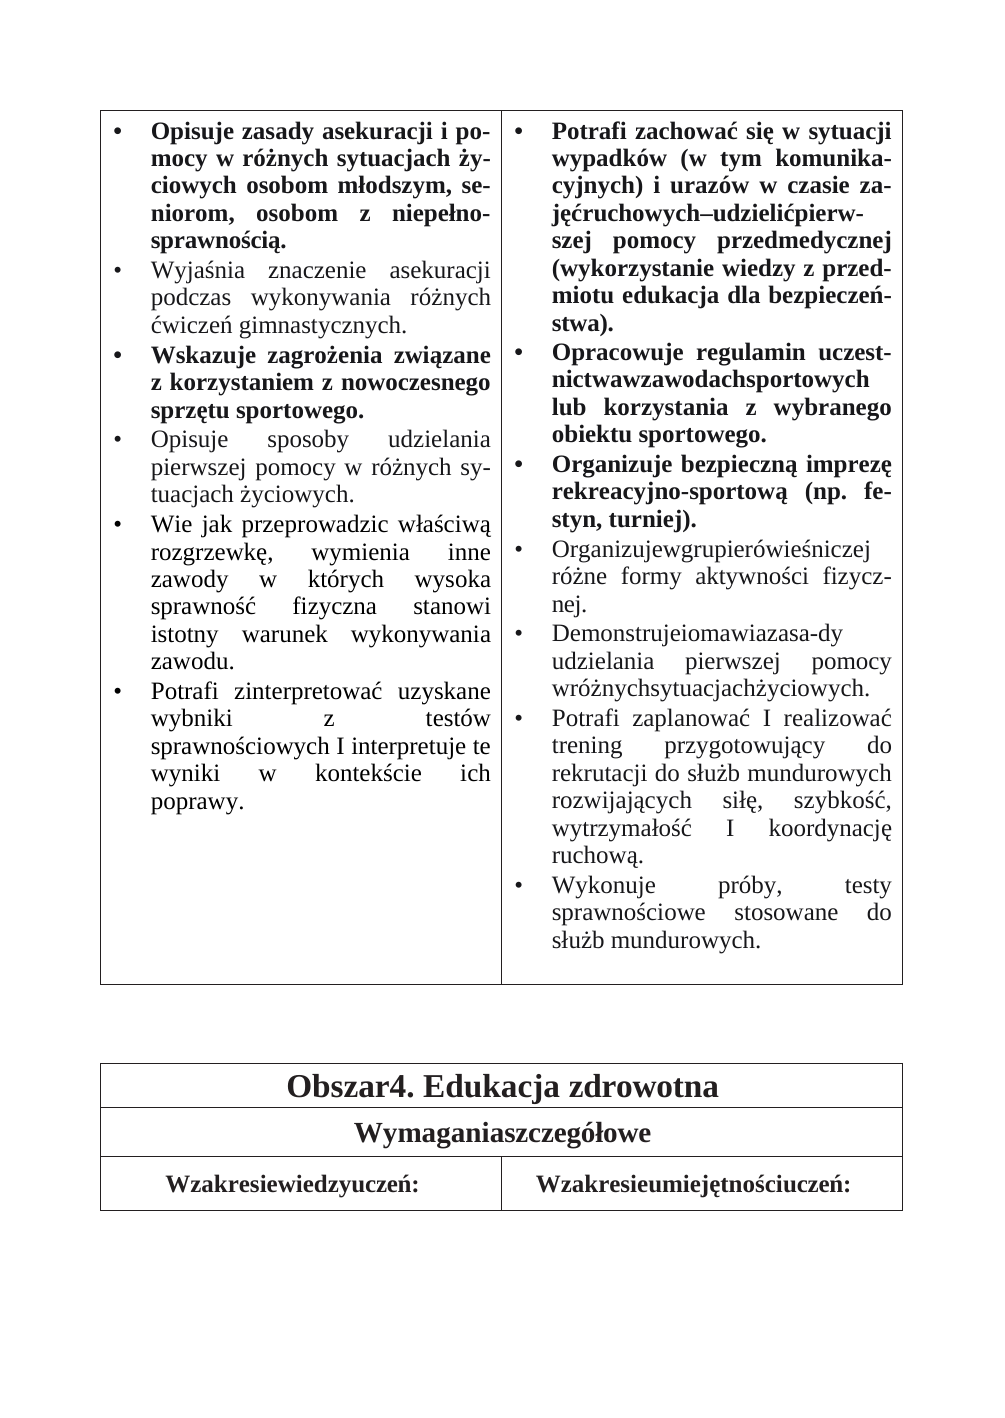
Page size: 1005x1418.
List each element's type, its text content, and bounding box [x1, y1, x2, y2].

table_cell Wymaganiaszczegółowe [101, 1108, 902, 1156]
table_header Opisuje zasady asekuracji i po- mocy w różnych sytuacjach ży- ciowych osobom młodszym, se- niorom, osobom z niepełno- sprawnością. Wyjaśnia znaczenie asekuracji podczas wykonywania różnych ćwiczeń gimnastycznych. Wskazuje zagrożenia związane z korzystaniem z nowoczesnego sprzętu sportowego. Opisuje sposoby udzielania pierwszej pomocy w różnych sy- tuacjach życiowych. Wie jak przeprowadzic właściwą rozgrzewkę, wymienia inne zawody w których wysoka sprawność fizyczna stanowi istotny warunek wykonywania zawodu. Potrafi zinterpretować uzyskane wybniki z testów sprawnościowych I interpretuje te wyniki w kontekście ich poprawy. [101, 111, 501, 983]
table_header Obszar4. Edukacja zdrowotna [101, 1064, 902, 1107]
table_cell Wzakresieumiejętnościuczeń: [502, 1157, 902, 1209]
table_header Potrafi zachować się w sytuacji wypadków (w tym komunika- cyjnych) i urazów w czasie za- jęćruchowych–udzielićpierw- szej pomocy przedmedycznej (wykorzystanie wiedzy z przed- miotu edukacja dla bezpieczeń- stwa). Opracowuje regulamin uczest- nictwawzawodachsportowych lub korzystania z wybranego obiektu sportowego. Organizuje bezpieczną imprezę rekreacyjno-sportową (np. fe- styn, turniej). Organizujewgrupierówieśniczej różne formy aktywności fizycz- nej. Demonstrujeiomawiazasa-dy udzielania pierwszej pomocy wróżnychsytuacjachżyciowych. Potrafi zaplanować I realizować trening przygotowujący do rekrutacji do służb mundurowych rozwijających siłę, szybkość, wytrzymałość I koordynację ruchową. Wykonuje próby, testy sprawnościowe stosowane do służb mundurowych. [502, 111, 902, 983]
table_cell Wzakresiewiedzyuczeń: [101, 1157, 501, 1209]
